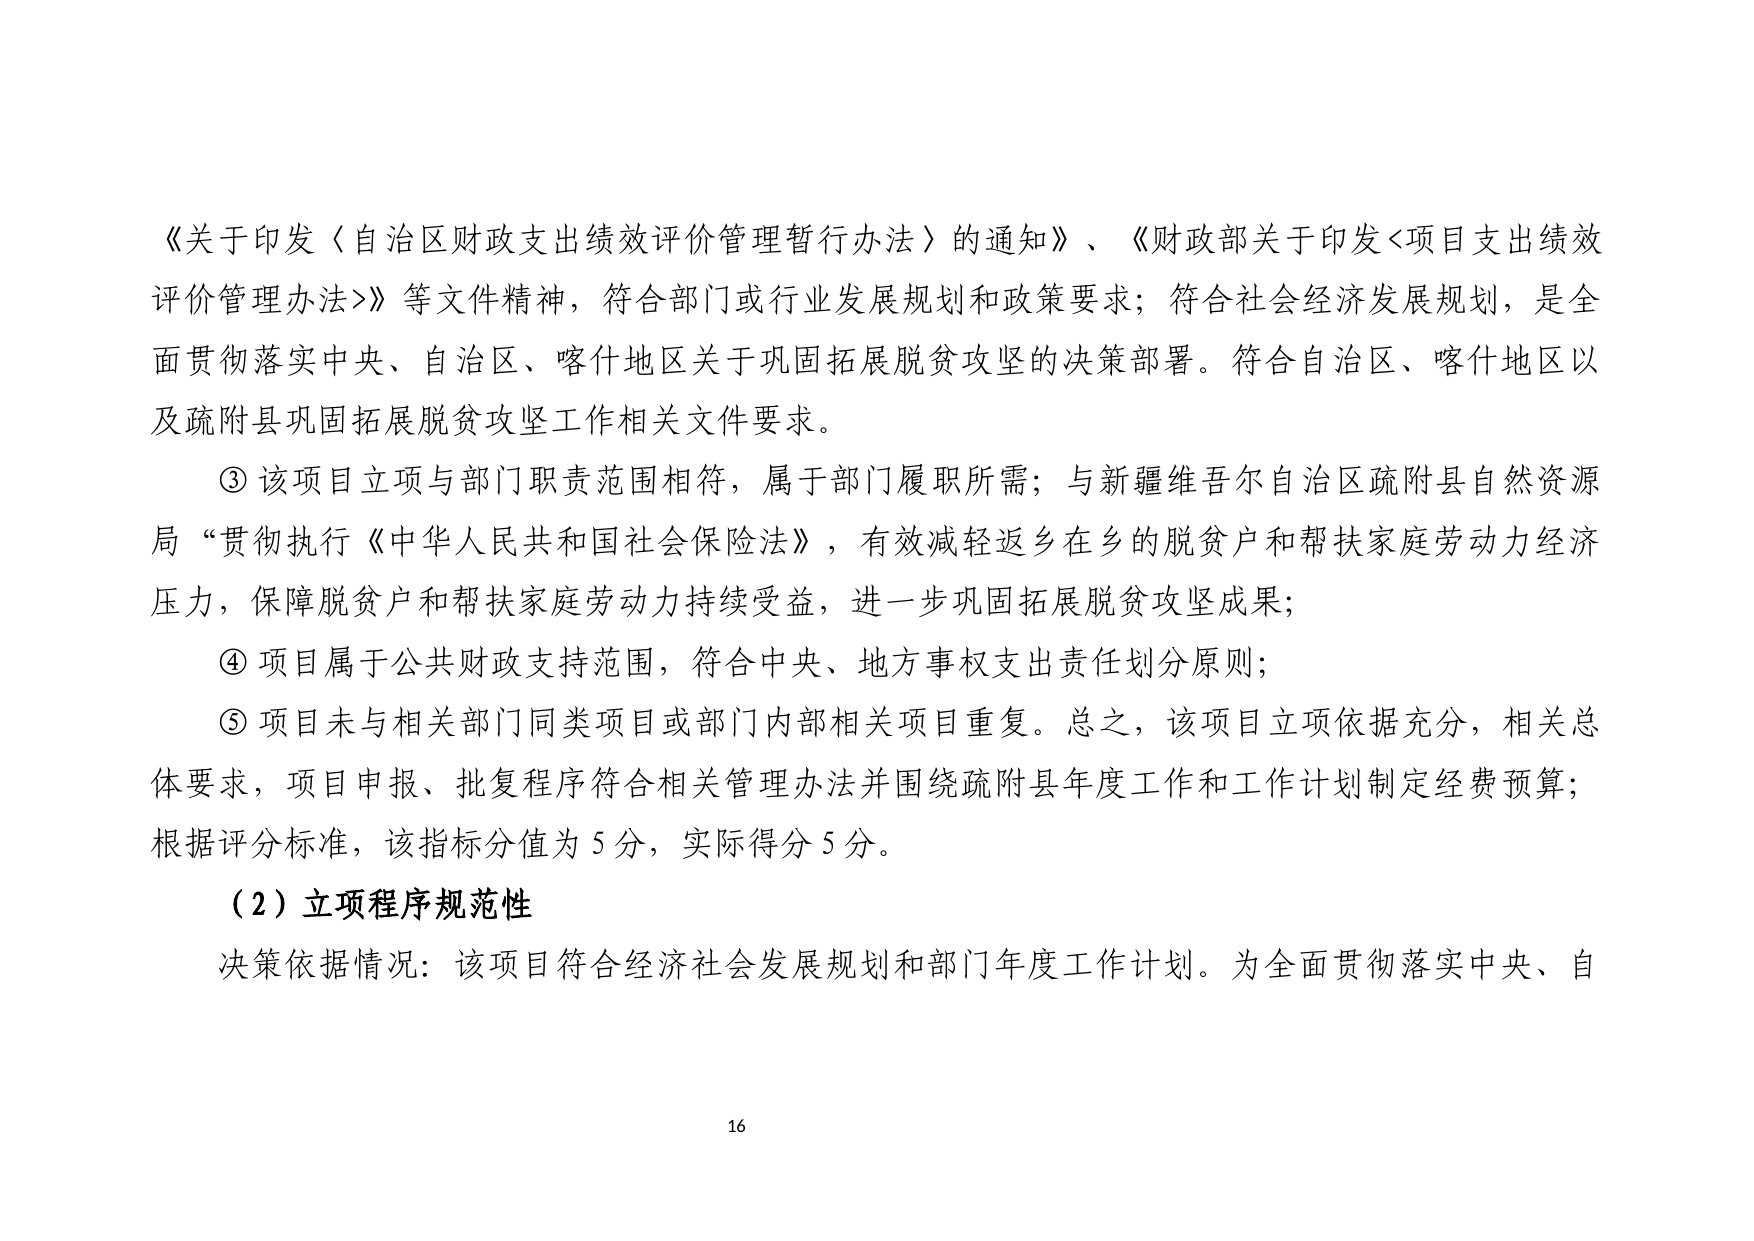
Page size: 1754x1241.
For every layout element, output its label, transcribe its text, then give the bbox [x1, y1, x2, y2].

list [150, 928, 1604, 988]
list ⑤项目未与相关部门同类项目或部门内部相关项目重复。总之，该项目立项依据充分，相关总体要求，项目申报、批复程序符合相关管理办法并围绕疏附县年度工作和工作计划制定经费预算；根据评分标准，该指标分值为5分，实际得分5分。 [150, 686, 1604, 867]
list ④项目属于公共财政支持范围，符合中央、地方事权支出责任划分原则； [150, 626, 1604, 686]
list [150, 203, 1604, 444]
list ③该项目立项与部门职责范围相符，属于部门履职所需；与新疆维吾尔自治区疏附县自然资源局“贯彻执行《中华人民共和国社会保险法》，有效减轻返乡在乡的脱贫户和帮扶家庭劳动力经济压力，保障脱贫户和帮扶家庭劳动力持续受益，进一步巩固拓展脱贫攻坚成果； [150, 444, 1604, 626]
text （2）立项程序规范性 [150, 867, 1604, 928]
